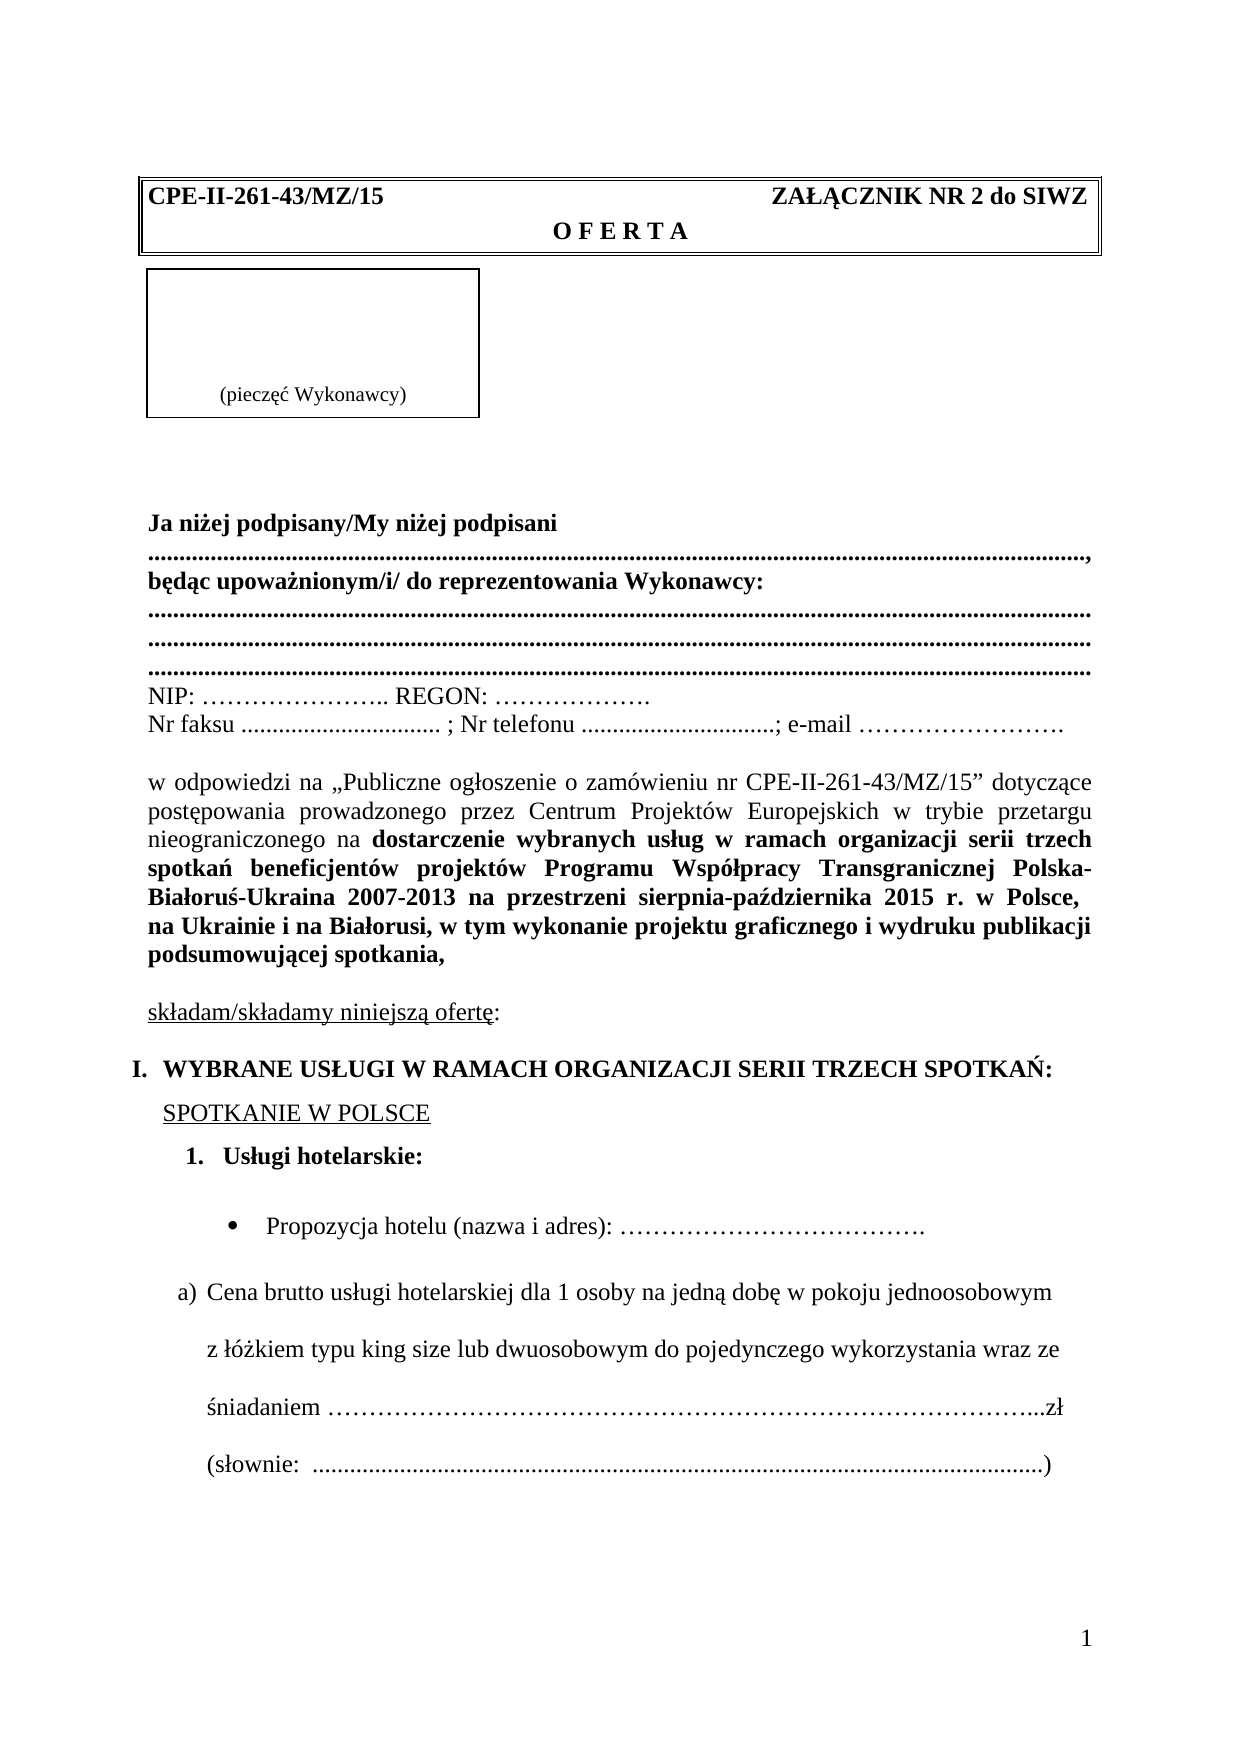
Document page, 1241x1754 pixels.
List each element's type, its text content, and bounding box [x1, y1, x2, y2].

text Ja niżej podpisany/My niżej podpisani [148, 508, 1093, 537]
list Propozycja hotelu (nazwa i adres): ………………………………. [228, 1211, 1093, 1239]
text (pieczęć Wykonawcy) [148, 379, 478, 408]
text ..................................................................................................................................................................................................................................................................................................................................................................................................................................................................... [148, 594, 1093, 681]
text SPOTKANIE W POLSCE [162, 1098, 1093, 1126]
text NIP: ………………….. REGON: ………………. [148, 681, 1093, 709]
text (słownie: .....................................................................................................................) [148, 1449, 1093, 1478]
table_header CPE-II-261-43/MZ/15 ZAŁĄCZNIK NR 2 do SIWZ [143, 181, 1098, 216]
text składam/składamy niniejszą ofertę: [148, 997, 1093, 1026]
list Usługi hotelarskie: [185, 1141, 1093, 1169]
list Cena brutto usługi hotelarskiej dla 1 osoby na jedną dobę w pokoju jednoosobowym z łóżkiem typu king size lub dwuosobowym do pojedynczego wykorzystania wraz ze śniadaniem …………………………………………………………………………...zł [177, 1277, 1093, 1421]
text ......................................................................................................................................................, [148, 537, 1093, 566]
list WYBRANE USŁUGI W RAMACH ORGANIZACJI SERII TRZECH SPOTKAŃ: [148, 1054, 1093, 1083]
text Nr faksu ................................ ; Nr telefonu ...............................; e-mail ……………………. [148, 709, 1093, 738]
text w odpowiedzi na „Publiczne ogłoszenie o zamówieniu nr CPE-II-261-43/MZ/15” dotyczące postępowania prowadzonego przez Centrum Projektów Europejskich w trybie przetargu nieograniczonego na dostarczenie wybranych usług w ramach organizacji serii trzech spotkań beneficjentów projektów Programu Współpracy Transgranicznej Polska-Białoruś-Ukraina 2007-2013 na przestrzeni sierpnia-października 2015 r. w Polsce, na Ukrainie i na Białorusi, w tym wykonanie projektu graficznego i wydruku publikacji podsumowującej spotkania, [148, 767, 1093, 968]
table_cell O F E R T A [143, 216, 1098, 251]
text będąc upoważnionym/i/ do reprezentowania Wykonawcy: [148, 566, 1093, 594]
